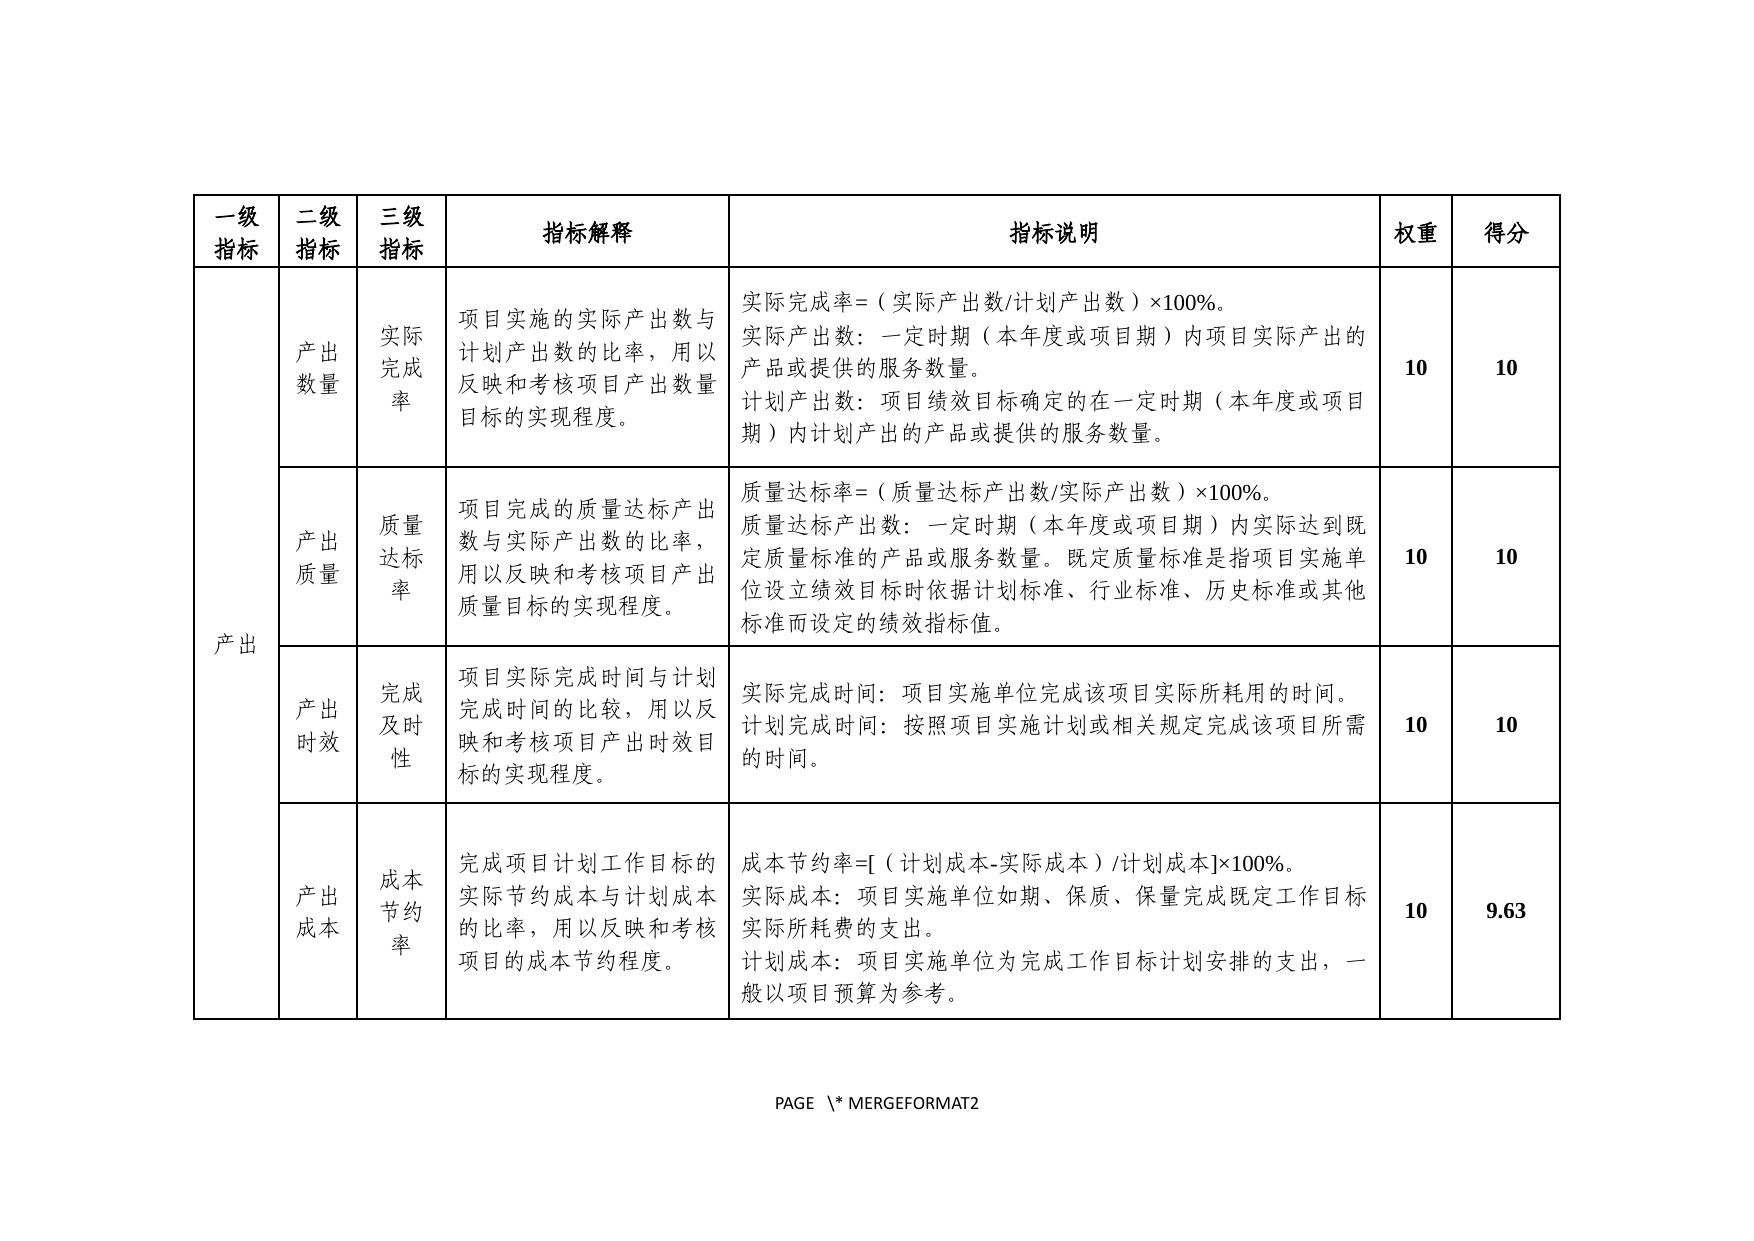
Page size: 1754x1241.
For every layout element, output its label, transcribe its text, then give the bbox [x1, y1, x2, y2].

table_header 得分 [1453, 196, 1559, 266]
table_cell 产出时效 [280, 647, 356, 802]
table_cell 产出数量 [280, 268, 356, 466]
table_cell 10 [1381, 804, 1451, 1018]
table_cell 完成项目计划工作目标的实际节约成本与计划成本的比率，用以反映和考核项目的成本节约程度。 [447, 804, 728, 1018]
table_cell 产出质量 [280, 468, 356, 645]
table_header 指标说明 [730, 196, 1379, 266]
table_cell 实际完成时间：项目实施单位完成该项目实际所耗用的时间。 计划完成时间：按照项目实施计划或相关规定完成该项目所需的时间。 [730, 647, 1379, 802]
table_cell 10 [1453, 268, 1559, 466]
table_cell 质量达标率=（质量达标产出数/实际产出数）×100%。 质量达标产出数：一定时期（本年度或项目期）内实际达到既定质量标准的产品或服务数量。既定质量标准是指项目实施单位设立绩效目标时依据计划标准、行业标准、历史标准或其他标准而设定的绩效指标值。 [730, 468, 1379, 645]
table_cell 9.63 [1453, 804, 1559, 1018]
table_cell 成本节约率=[（计划成本-实际成本）/计划成本]×100%。 实际成本：项目实施单位如期、保质、保量完成既定工作目标实际所耗费的支出。 计划成本：项目实施单位为完成工作目标计划安排的支出，一般以项目预算为参考。 [730, 804, 1379, 1018]
table_cell 项目完成的质量达标产出数与实际产出数的比率，用以反映和考核项目产出质量目标的实现程度。 [447, 468, 728, 645]
table_header 一级指标 [195, 196, 278, 266]
table_cell 完成及时性 [358, 647, 445, 802]
table_cell 10 [1381, 468, 1451, 645]
table_cell 10 [1453, 647, 1559, 802]
table_header 权重 [1381, 196, 1451, 266]
table_cell 产出成本 [280, 804, 356, 1018]
table_cell 10 [1381, 268, 1451, 466]
table_cell 实际完成率=（实际产出数/计划产出数）×100%。 实际产出数：一定时期（本年度或项目期）内项目实际产出的产品或提供的服务数量。 计划产出数：项目绩效目标确定的在一定时期（本年度或项目期）内计划产出的产品或提供的服务数量。 [730, 268, 1379, 466]
table_header 三级指标 [358, 196, 445, 266]
table_cell 产出 [195, 268, 278, 1018]
table_cell 项目实际完成时间与计划完成时间的比较，用以反映和考核项目产出时效目标的实现程度。 [447, 647, 728, 802]
table_cell 10 [1453, 468, 1559, 645]
table_cell 10 [1381, 647, 1451, 802]
table_cell 成本节约率 [358, 804, 445, 1018]
table_header 指标解释 [447, 196, 728, 266]
table_cell 质量达标率 [358, 468, 445, 645]
table_cell 实际完成率 [358, 268, 445, 466]
table_cell 项目实施的实际产出数与计划产出数的比率，用以反映和考核项目产出数量目标的实现程度。 [447, 268, 728, 466]
table_header 二级指标 [280, 196, 356, 266]
